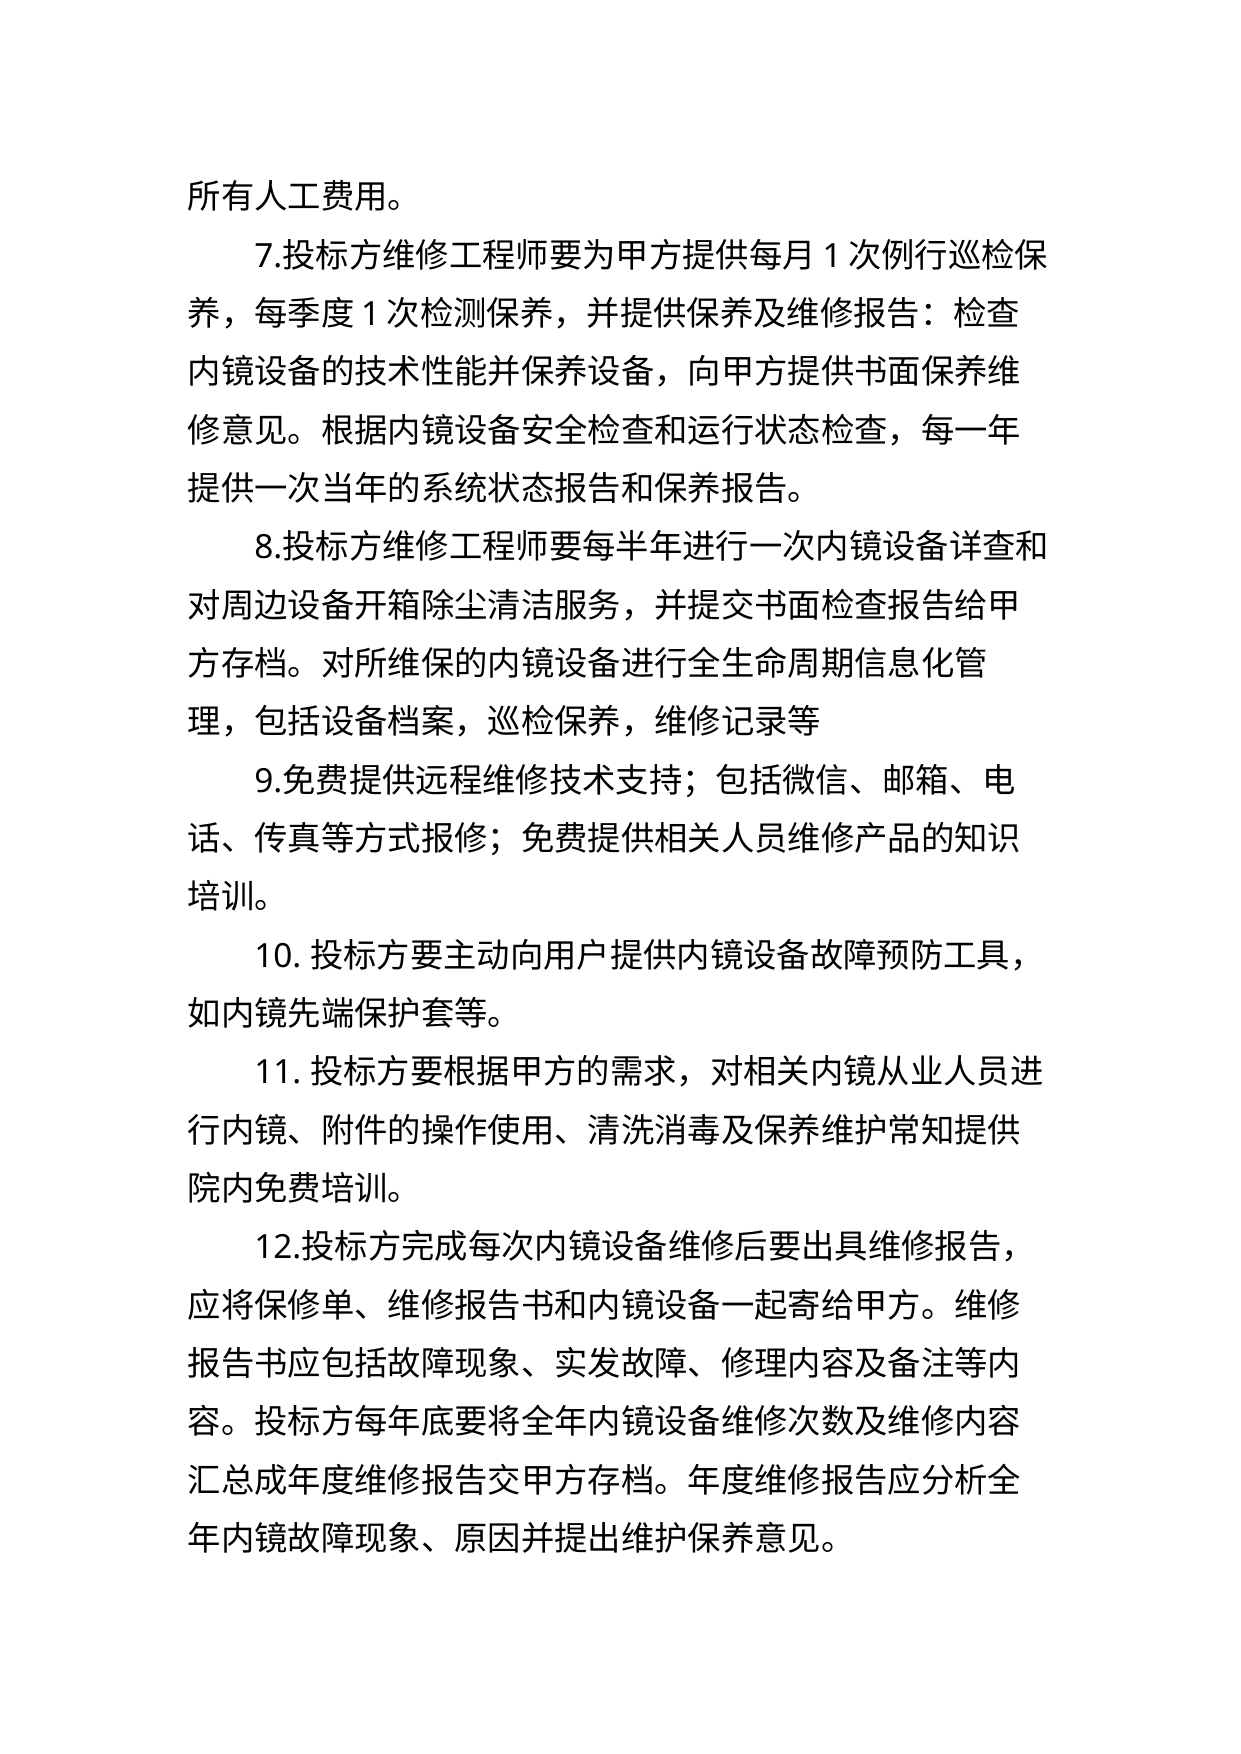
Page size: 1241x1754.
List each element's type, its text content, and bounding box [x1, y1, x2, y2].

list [187, 162, 1053, 220]
list 8.投标方维修工程师要每半年进行一次内镜设备详查和对周边设备开箱除尘清洁服务，并提交书面检查报告给甲方存档。对所维保的内镜设备进行全生命周期信息化管理，包括设备档案，巡检保养，维修记录等 [187, 512, 1053, 745]
list 11. 投标方要根据甲方的需求，对相关内镜从业人员进行内镜、附件的操作使用、清洗消毒及保养维护常知提供院内免费培训。 [187, 1037, 1053, 1212]
list 10. 投标方要主动向用户提供内镜设备故障预防工具，如内镜先端保护套等。 [187, 920, 1053, 1037]
list 9.免费提供远程维修技术支持；包括微信、邮箱、电话、传真等方式报修；免费提供相关人员维修产品的知识培训。 [187, 745, 1053, 920]
text 12.投标方完成每次内镜设备维修后要出具维修报告，应将保修单、维修报告书和内镜设备一起寄给甲方。维修报告书应包括故障现象、实发故障、修理内容及备注等内容。投标方每年底要将全年内镜设备维修次数及维修内容汇总成年度维修报告交甲方存档。年度维修报告应分析全年内镜故障现象、原因并提出维护保养意见。 [187, 1212, 1053, 1562]
list 7.投标方维修工程师要为甲方提供每月1次例行巡检保养，每季度1次检测保养，并提供保养及维修报告：检查内镜设备的技术性能并保养设备，向甲方提供书面保养维修意见。根据内镜设备安全检查和运行状态检查，每一年提供一次当年的系统状态报告和保养报告。 [187, 220, 1053, 512]
